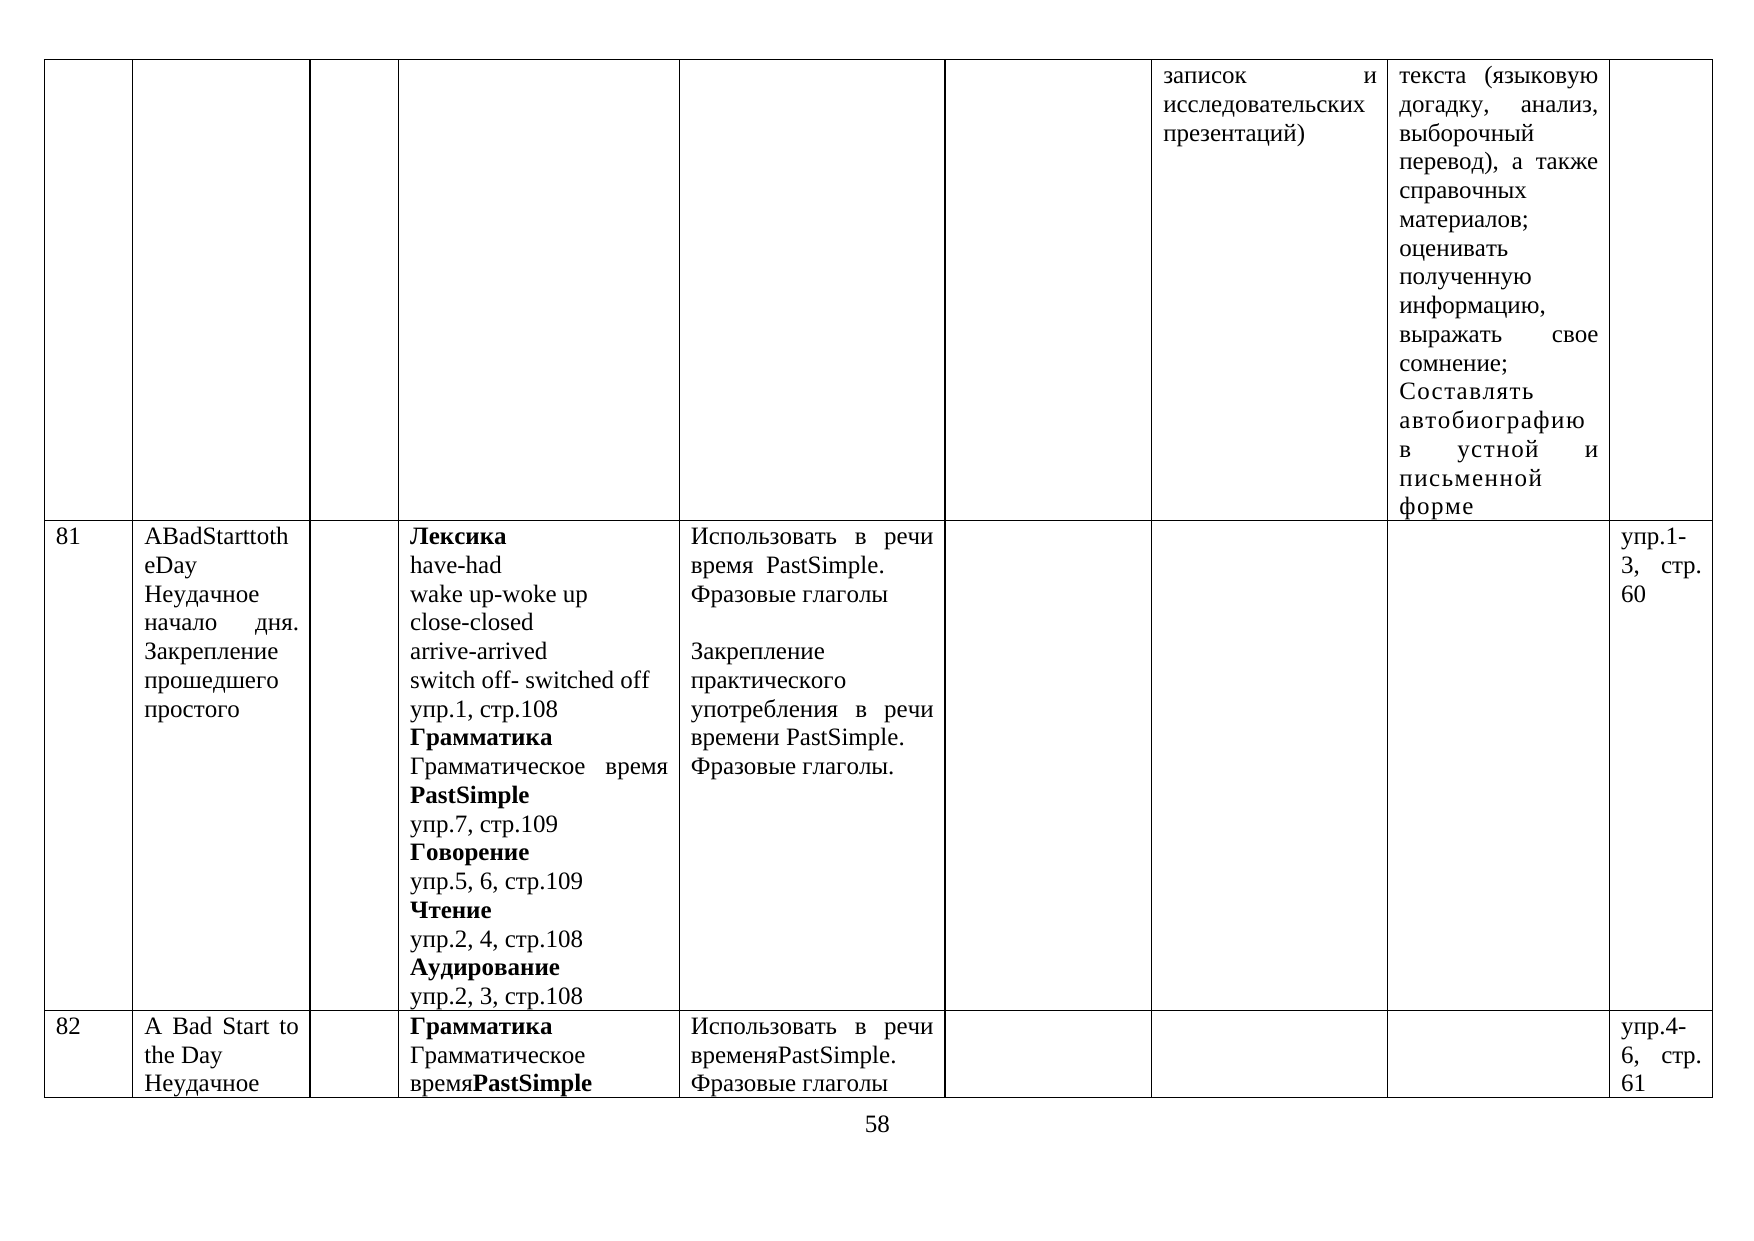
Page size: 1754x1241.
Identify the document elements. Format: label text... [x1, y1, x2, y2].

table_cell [680, 1011, 944, 1097]
table_cell упр.4-6, стр. 61 [1610, 1011, 1712, 1097]
table_cell [1388, 1011, 1609, 1097]
table_cell [311, 521, 398, 1010]
table_cell Использовать в речи время PastSimple. Фразовые глаголы Закрепление практического употребления в речи времени PastSimple. Фразовые глаголы. [680, 521, 944, 1010]
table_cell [399, 1011, 679, 1097]
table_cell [133, 60, 309, 520]
table_cell [1152, 521, 1387, 1010]
table_cell [1152, 1011, 1387, 1097]
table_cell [946, 60, 1151, 520]
table_cell упр.1-3, стр. 60 [1610, 521, 1712, 1010]
table_cell Лексика have-had wake up-woke up close-closed arrive-arrived switch off- switched off упр.1, стр.108 Грамматика Грамматическое время PastSimple упр.7, стр.109 Говорение упр.5, 6, стр.109 Чтение упр.2, 4, стр.108 Аудирование упр.2, 3, стр.108 [399, 521, 679, 1010]
table_cell [311, 1011, 398, 1097]
table_cell [1610, 60, 1712, 520]
table_cell [45, 60, 132, 520]
table_cell 82 [45, 1011, 132, 1097]
table_cell [399, 60, 679, 520]
table_cell [946, 1011, 1151, 1097]
table_cell [1388, 521, 1609, 1010]
table_cell [946, 521, 1151, 1010]
table_cell 81 [45, 521, 132, 1010]
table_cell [133, 1011, 309, 1097]
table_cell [1388, 60, 1609, 520]
table_cell 11 [311, 60, 398, 520]
table_cell [680, 60, 944, 520]
table_cell ABadStarttotheDay Неудачное начало дня. Закрепление прошедшего простого [133, 521, 309, 1010]
